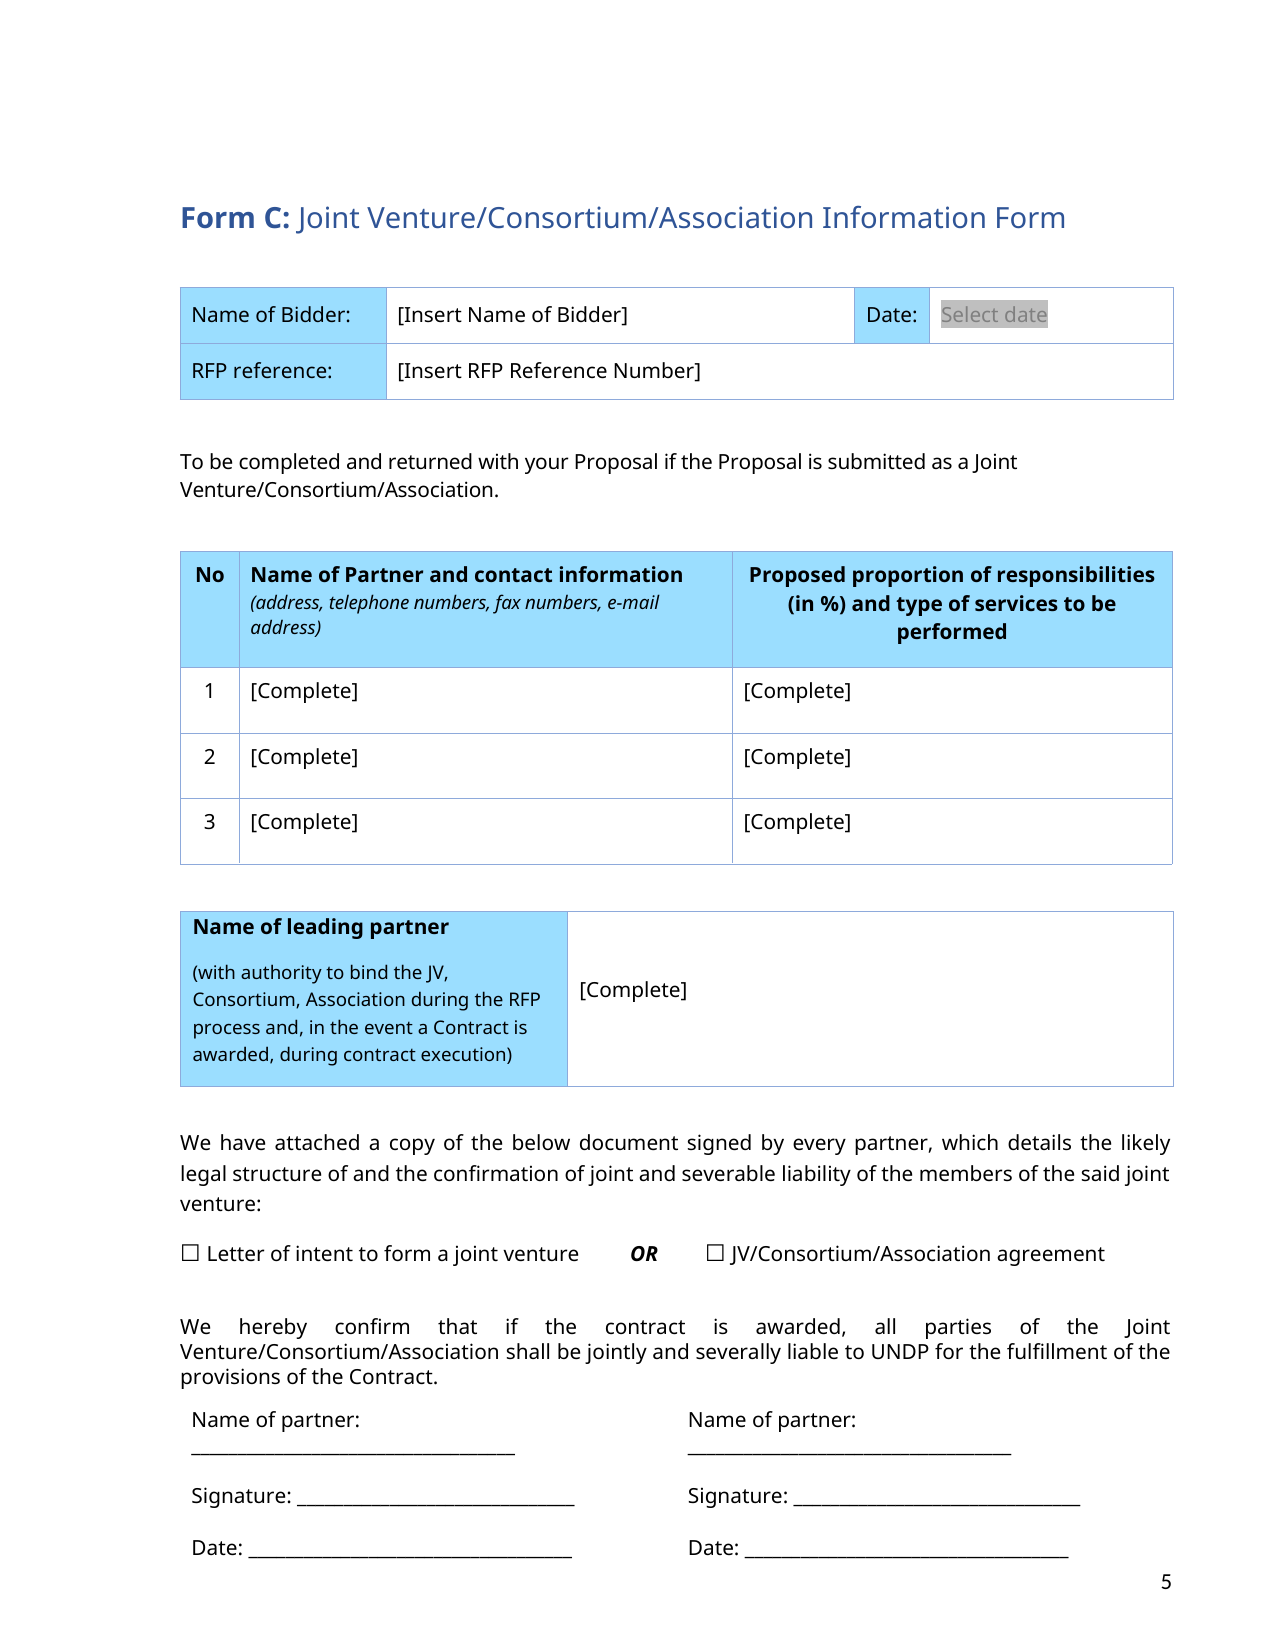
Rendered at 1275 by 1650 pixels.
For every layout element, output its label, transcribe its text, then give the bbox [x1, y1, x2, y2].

table_header [Complete] [568, 912, 1173, 1086]
table_cell 3 [181, 799, 239, 863]
text Letter of intent to form a joint venture OR JV/Consortium/Association agreement [180, 1237, 1172, 1268]
table_header Name of partner: ___________________________________ [180, 1406, 676, 1457]
table_header Date: [855, 288, 929, 343]
table_header Proposed proportion of responsibilities (in %) and type of services to be performed [733, 552, 1172, 667]
table_cell [Complete] [240, 734, 732, 798]
table_cell [Complete] [733, 799, 1172, 863]
text We have attached a copy of the below document signed by every partner, which details the likely legal structure of and the confirmation of joint and severable liability of the members of the said joint venture: [180, 1128, 1172, 1218]
text To be completed and returned with your Proposal if the Proposal is submitted as a Joint Venture/Consortium/Association. [180, 447, 1172, 504]
table_cell RFP reference: [181, 344, 386, 399]
table_header Name of leading partner (with authority to bind the JV, Consortium, Association during the RFP process and, in the event a Contract is awarded, during contract execution) [181, 912, 567, 1086]
table_header [Insert Name of Bidder] [387, 288, 854, 343]
table_cell [Complete] [240, 668, 732, 733]
table_header Name of partner: ___________________________________ [676, 1406, 1171, 1457]
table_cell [676, 1457, 1171, 1509]
table_cell [Complete] [240, 799, 732, 863]
subtitle Form C: Joint Venture/Consortium/Association Information Form [180, 197, 1172, 237]
table_header [930, 288, 1173, 343]
table_header Name of Partner and contact information (address, telephone numbers, fax numbers, e-mail address) [240, 552, 732, 667]
table_cell 2 [181, 734, 239, 798]
table_cell [Complete] [733, 668, 1172, 733]
table_cell 1 [181, 668, 239, 733]
table_header No [181, 552, 239, 667]
table_cell [Complete] [733, 734, 1172, 798]
table_cell Date: ___________________________________ [676, 1509, 1171, 1560]
text We hereby confirm that if the contract is awarded, all parties of the Joint Venture/Consortium/Association shall be jointly and severally liable to UNDP for the fulfillment of the provisions of the Contract. [180, 1314, 1172, 1389]
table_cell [180, 1457, 676, 1509]
table_header Name of Bidder: [181, 288, 386, 343]
table_cell Date: ___________________________________ [180, 1509, 676, 1560]
table_cell [Insert RFP Reference Number] [387, 344, 1173, 399]
